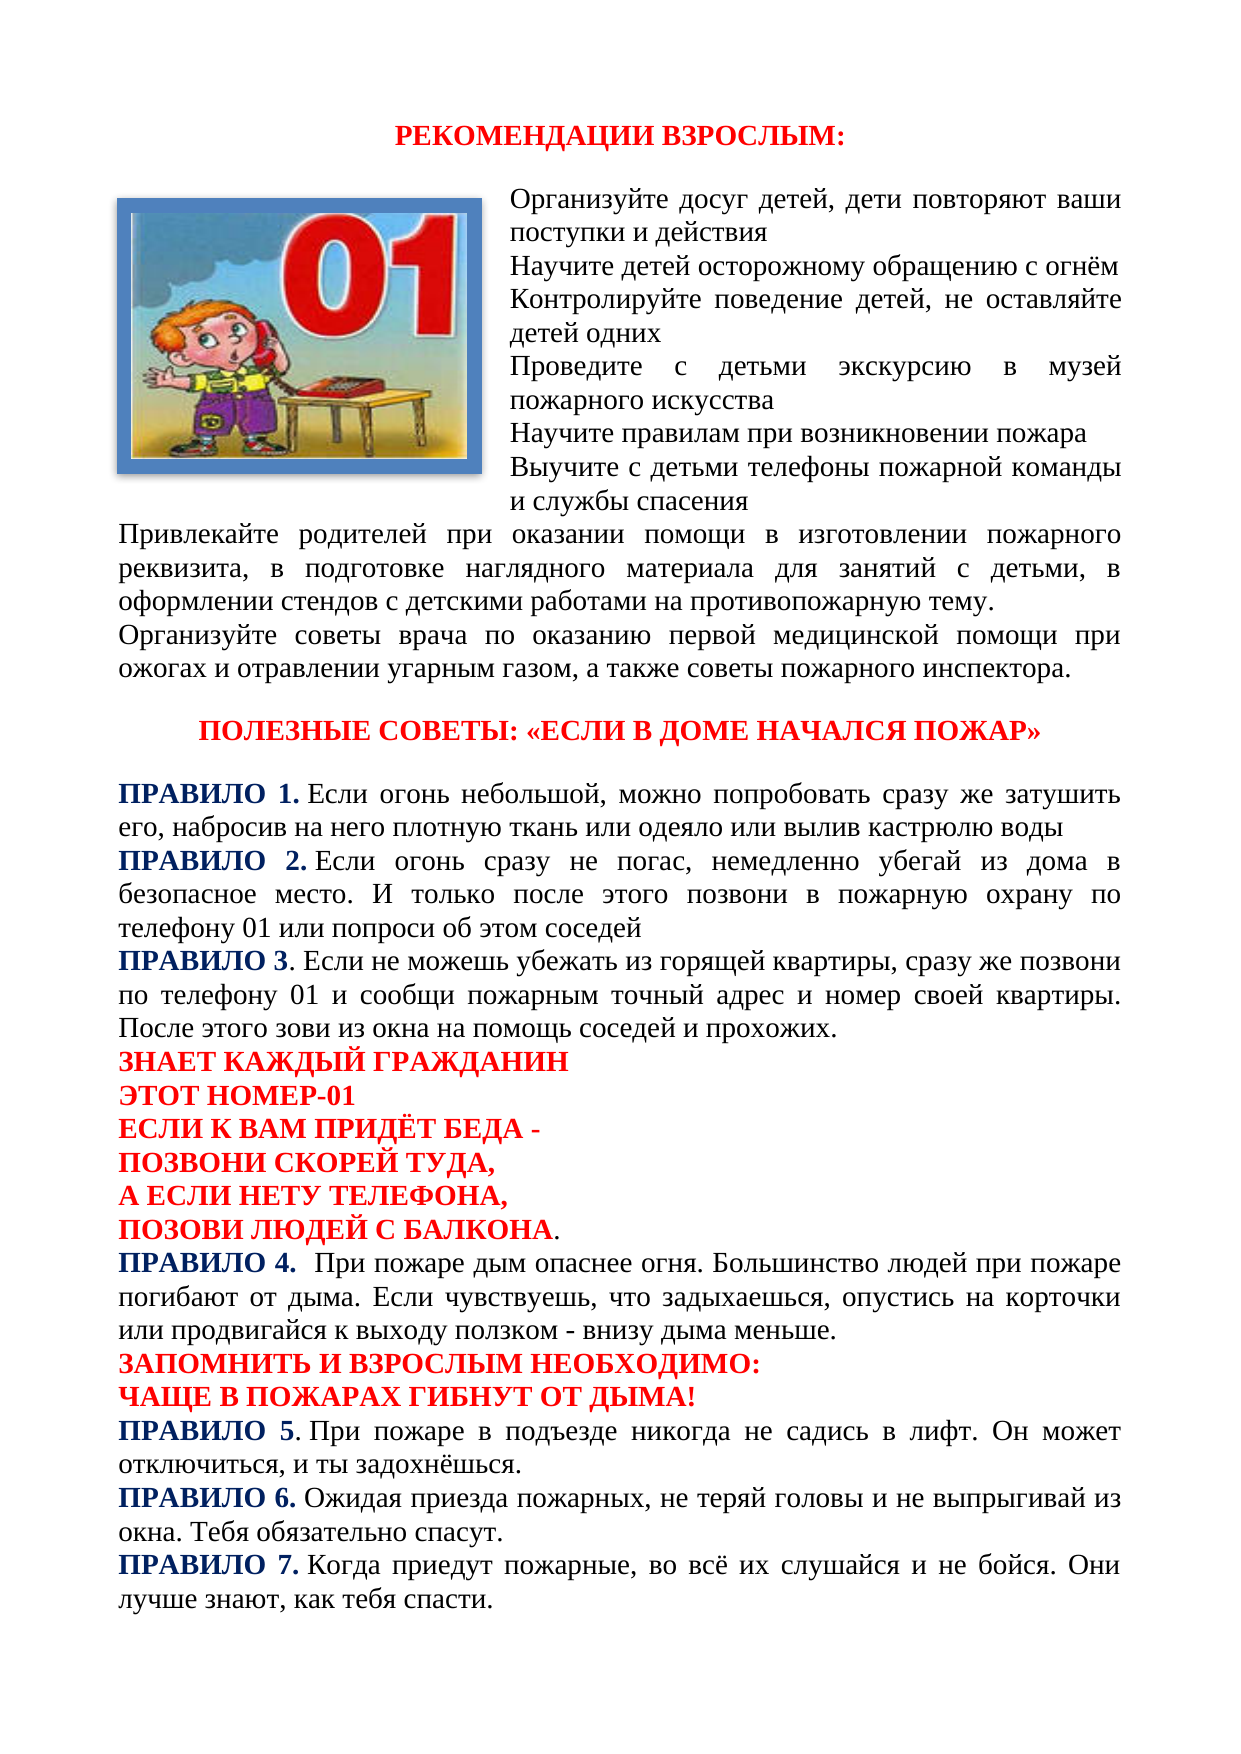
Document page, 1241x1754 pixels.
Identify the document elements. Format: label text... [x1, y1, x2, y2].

text ПОЛЕЗНЫЕ СОВЕТЫ: «ЕСЛИ В ДОМЕ НАЧАЛСЯ ПОЖАР» [118, 713, 1122, 747]
text Контролируйте поведение детей, не оставляйте детей одних [118, 281, 1122, 348]
text ЧАЩЕ В ПОЖАРАХ ГИБНУТ ОТ ДЫМА! [118, 1379, 1122, 1413]
text Научите детей осторожному обращению с огнём [118, 248, 1122, 281]
text ПРАВИЛО 6. Ожидая приезда пожарных, не теряй головы и не выпрыгивай из окна. Тебя обязательно спасут. [118, 1480, 1122, 1547]
text ПРАВИЛО 3. Если не можешь убежать из горящей квартиры, сразу же позвони по телефону 01 и сообщи пожарным точный адрес и номер своей квартиры. После этого зови из окна на помощь соседей и прохожих. [118, 943, 1122, 1044]
text Выучите с детьми телефоны пожарной команды и службы спасения [118, 449, 1122, 516]
text Научите правилам при возникновении пожара [118, 416, 1122, 449]
text Проведите с детьми экскурсию в музей пожарного искусства [118, 348, 1122, 416]
text ПРАВИЛО 5. При пожаре в подъезде никогда не садись в лифт. Он может отключиться, и ты задохнёшься. [118, 1413, 1122, 1480]
text ЭТОТ НОМЕР-01 [118, 1078, 1122, 1111]
text А ЕСЛИ НЕТУ ТЕЛЕФОНА, [118, 1178, 1122, 1212]
text Организуйте досуг детей, дети повторяют ваши поступки и действия [118, 181, 1122, 248]
text ПРАВИЛО 1. Если огонь небольшой, можно попробовать сразу же затушить его, набросив на него плотную ткань или одеяло или вылив кастрюлю воды [118, 776, 1122, 843]
text ПОЗОВИ ЛЮДЕЙ С БАЛКОНА. [118, 1212, 1122, 1245]
text ПРАВИЛО 7. Когда приедут пожарные, во всё их слушайся и не бойся. Они лучше знают, как тебя спасти. [118, 1547, 1122, 1614]
text Привлекайте родителей при оказании помощи в изготовлении пожарного реквизита, в подготовке наглядного материала для занятий с детьми, в оформлении стендов с детскими работами на противопожарную тему. [118, 516, 1122, 617]
text РЕКОМЕНДАЦИИ ВЗРОСЛЫМ: [118, 118, 1122, 152]
text ЗНАЕТ КАЖДЫЙ ГРАЖДАНИН [118, 1044, 1122, 1078]
text ПОЗВОНИ СКОРЕЙ ТУДА, [118, 1145, 1122, 1178]
text Организуйте советы врача по оказанию первой медицинской помощи при ожогах и отравлении угарным газом, а также советы пожарного инспектора. [118, 617, 1122, 684]
text ЕСЛИ К ВАМ ПРИДЁТ БЕДА - [118, 1111, 1122, 1145]
text ЗАПОМНИТЬ И ВЗРОСЛЫМ НЕОБХОДИМО: [118, 1346, 1122, 1379]
text ПРАВИЛО 4. При пожаре дым опаснее огня. Большинство людей при пожаре погибают от дыма. Если чувствуешь, что задыхаешься, опустись на корточки или продвигайся к выходу ползком - внизу дыма меньше. [118, 1245, 1122, 1346]
text ПРАВИЛО 2. Если огонь сразу не погас, немедленно убегай из дома в безопасное место. И только после этого позвони в пожарную охрану по телефону 01 или попроси об этом соседей [118, 843, 1122, 943]
